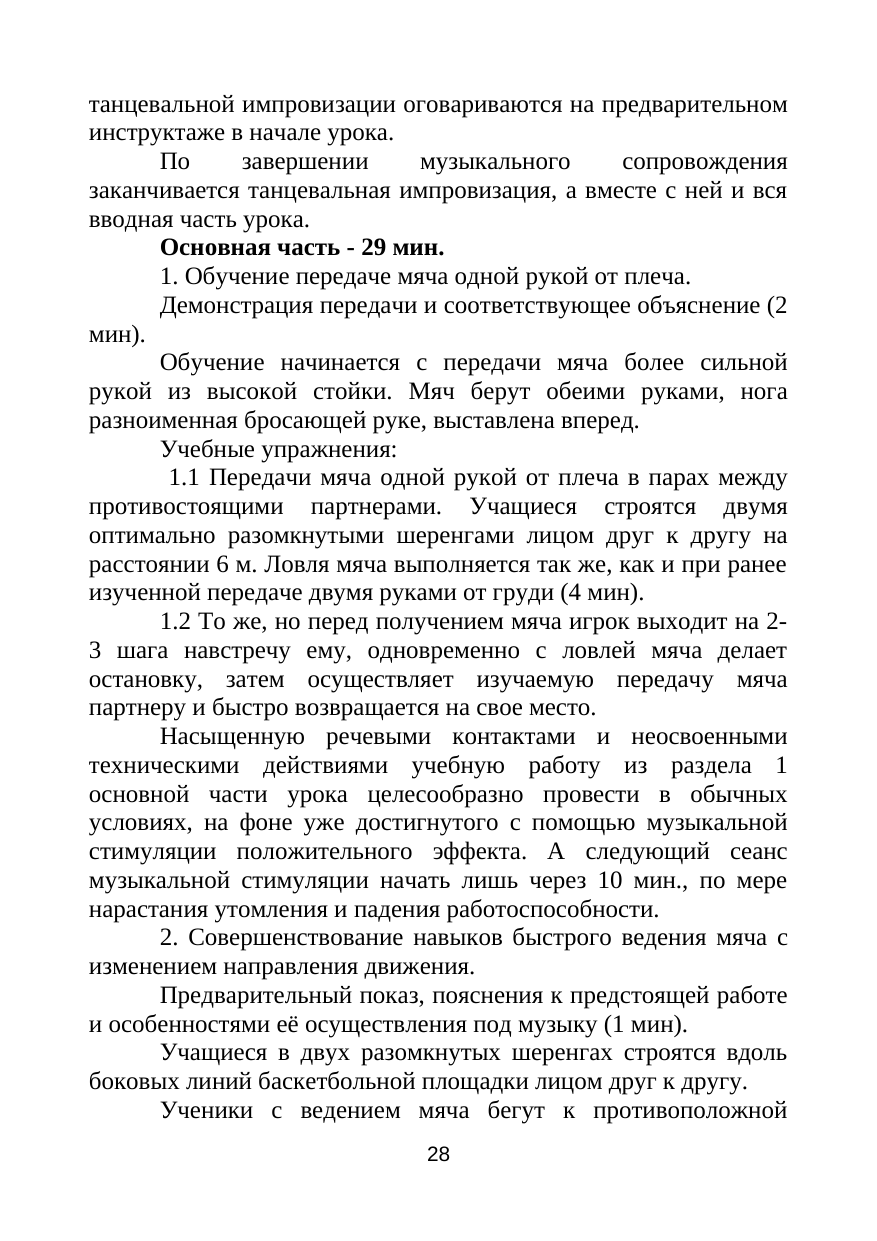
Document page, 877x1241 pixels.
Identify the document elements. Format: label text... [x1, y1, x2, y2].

text По завершении музыкального сопровождения заканчивается танцевальная импровизация, а вместе с ней и вся вводная часть урока. [89, 146, 788, 232]
text 2. Совершенствование навыков быстрого ведения мяча с изменением направления движения. [89, 922, 788, 980]
text 1. Обучение передаче мяча одной рукой от плеча. [89, 261, 788, 290]
text 1.2 То же, но перед получением мяча игрок выходит на 2-3 шага навстречу ему, одновременно с ловлей мяча делает остановку, затем осуществляет изучаемую передачу мяча партнеру и быстро возвращается на свое место. [89, 606, 788, 721]
text 1.1 Передачи мяча одной рукой от плеча в парах между противостоящими партнерами. Учащиеся строятся двумя оптимально разомкнутыми шеренгами лицом друг к другу на расстоянии 6 м. Ловля мяча выполняется так же, как и при ранее изученной передаче двумя руками от груди (4 мин). [89, 462, 788, 606]
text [89, 89, 788, 146]
text Основная часть - 29 мин. [89, 232, 788, 261]
text Обучение начинается с передачи мяча более сильной рукой из высокой стойки. Мяч берут обеими руками, нога разноименная бросающей руке, выставлена вперед. [89, 347, 788, 434]
text Предварительный показ, пояснения к предстоящей работе и особенностями её осуществления под музыку (1 мин). [89, 980, 788, 1037]
text Учащиеся в двух разомкнутых шеренгах строятся вдоль боковых линий баскетбольной площадки лицом друг к другу. [89, 1037, 788, 1095]
text Демонстрация передачи и соответствующее объяснение (2 мин). [89, 290, 788, 347]
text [89, 1095, 788, 1124]
text Насыщенную речевыми контактами и неосвоенными техническими действиями учебную работу из раздела 1 основной части урока целесообразно провести в обычных условиях, на фоне уже достигнутого с помощью музыкальной стимуляции положительного эффекта. А следующий сеанс музыкальной стимуляции начать лишь через 10 мин., по мере нарастания утомления и падения работоспособности. [89, 721, 788, 922]
text Учебные упражнения: [89, 434, 788, 462]
